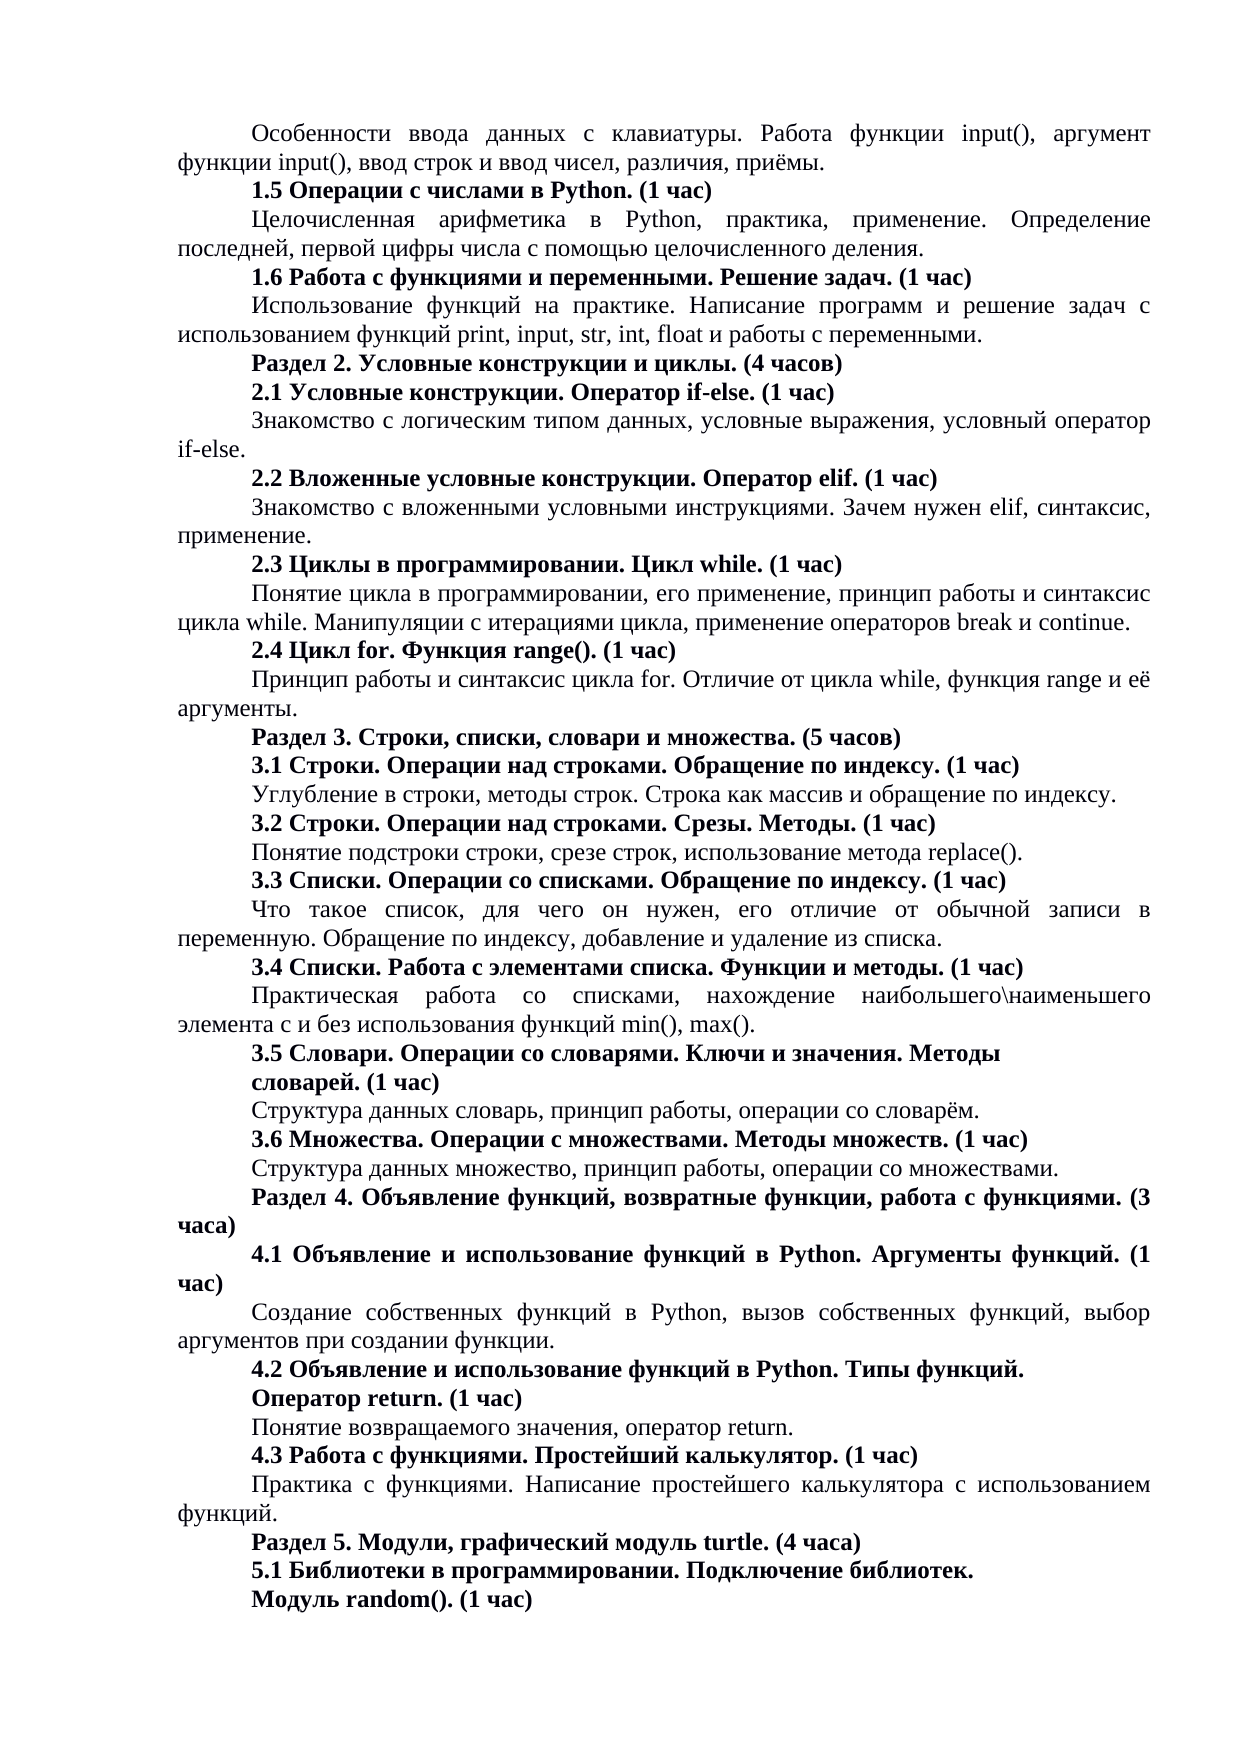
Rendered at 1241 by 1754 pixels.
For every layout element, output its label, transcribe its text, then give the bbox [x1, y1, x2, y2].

text словарей. (1 час) [177, 1067, 1152, 1096]
text 3.2 Строки. Операции над строками. Срезы. Методы. (1 час) [177, 808, 1152, 837]
text 2.4 Цикл for. Функция range(). (1 час) [177, 636, 1152, 664]
text Принцип работы и синтаксис цикла for. Отличие от цикла while, функция range и её аргументы. [177, 664, 1152, 722]
text Углубление в строки, методы строк. Строка как массив и обращение по индексу. [177, 779, 1152, 808]
text 5.1 Библиотеки в программировании. Подключение библиотек. [177, 1556, 1152, 1584]
text 3.4 Списки. Работа с элементами списка. Функции и методы. (1 час) [177, 952, 1152, 981]
text Использование функций на практике. Написание программ и решение задач с использованием функций print, input, str, int, float и работы с переменными. [177, 291, 1152, 348]
text Особенности ввода данных с клавиатуры. Работа функции input(), аргумент функции input(), ввод строк и ввод чисел, различия, приёмы. [177, 118, 1152, 176]
text 3.3 Списки. Операции со списками. Обращение по индексу. (1 час) [177, 866, 1152, 894]
text Практическая работа со списками, нахождение наибольшего\наименьшего элемента с и без использования функций min(), max(). [177, 981, 1152, 1038]
text Модуль random(). (1 час) [177, 1584, 1152, 1613]
text Раздел 5. Модули, графический модуль turtle. (4 часа) [177, 1527, 1152, 1556]
text Оператор return. (1 час) [177, 1383, 1152, 1412]
text Понятие цикла в программировании, его применение, принцип работы и синтаксис цикла while. Манипуляции с итерациями цикла, применение операторов break и continue. [177, 578, 1152, 636]
text Раздел 2. Условные конструкции и циклы. (4 часов) [177, 348, 1152, 377]
text 2.2 Вложенные условные конструкции. Оператор elif. (1 час) [177, 463, 1152, 492]
text 2.1 Условные конструкции. Оператор if-else. (1 час) [177, 377, 1152, 406]
text 1.6 Работа с функциями и переменными. Решение задач. (1 час) [177, 262, 1152, 291]
text 3.1 Строки. Операции над строками. Обращение по индексу. (1 час) [177, 751, 1152, 779]
text 1.5 Операции с числами в Python. (1 час) [177, 176, 1152, 204]
text 4.1 Объявление и использование функций в Python. Аргументы функций. (1 час) [177, 1239, 1152, 1297]
text Практика с функциями. Написание простейшего калькулятора с использованием функций. [177, 1469, 1152, 1527]
text 3.6 Множества. Операции с множествами. Методы множеств. (1 час) [177, 1124, 1152, 1153]
text Знакомство с логическим типом данных, условные выражения, условный оператор if-else. [177, 406, 1152, 463]
text 4.2 Объявление и использование функций в Python. Типы функций. [177, 1354, 1152, 1383]
text Понятие возвращаемого значения, оператор return. [177, 1412, 1152, 1441]
text Раздел 4. Объявление функций, возвратные функции, работа с функциями. (3 часа) [177, 1182, 1152, 1239]
text 4.3 Работа с функциями. Простейший калькулятор. (1 час) [177, 1441, 1152, 1469]
text Целочисленная арифметика в Python, практика, применение. Определение последней, первой цифры числа с помощью целочисленного деления. [177, 204, 1152, 262]
text 3.5 Словари. Операции со словарями. Ключи и значения. Методы [177, 1038, 1152, 1067]
text Структура данных словарь, принцип работы, операции со словарём. [177, 1096, 1152, 1124]
text Структура данных множество, принцип работы, операции со множествами. [177, 1153, 1152, 1182]
text 2.3 Циклы в программировании. Цикл while. (1 час) [177, 549, 1152, 578]
text Создание собственных функций в Python, вызов собственных функций, выбор аргументов при создании функции. [177, 1297, 1152, 1354]
text Раздел 3. Строки, списки, словари и множества. (5 часов) [177, 722, 1152, 751]
text Понятие подстроки строки, срезе строк, использование метода replace(). [177, 837, 1152, 866]
text Знакомство с вложенными условными инструкциями. Зачем нужен elif, синтаксис, применение. [177, 492, 1152, 549]
text Что такое список, для чего он нужен, его отличие от обычной записи в переменную. Обращение по индексу, добавление и удаление из списка. [177, 894, 1152, 952]
